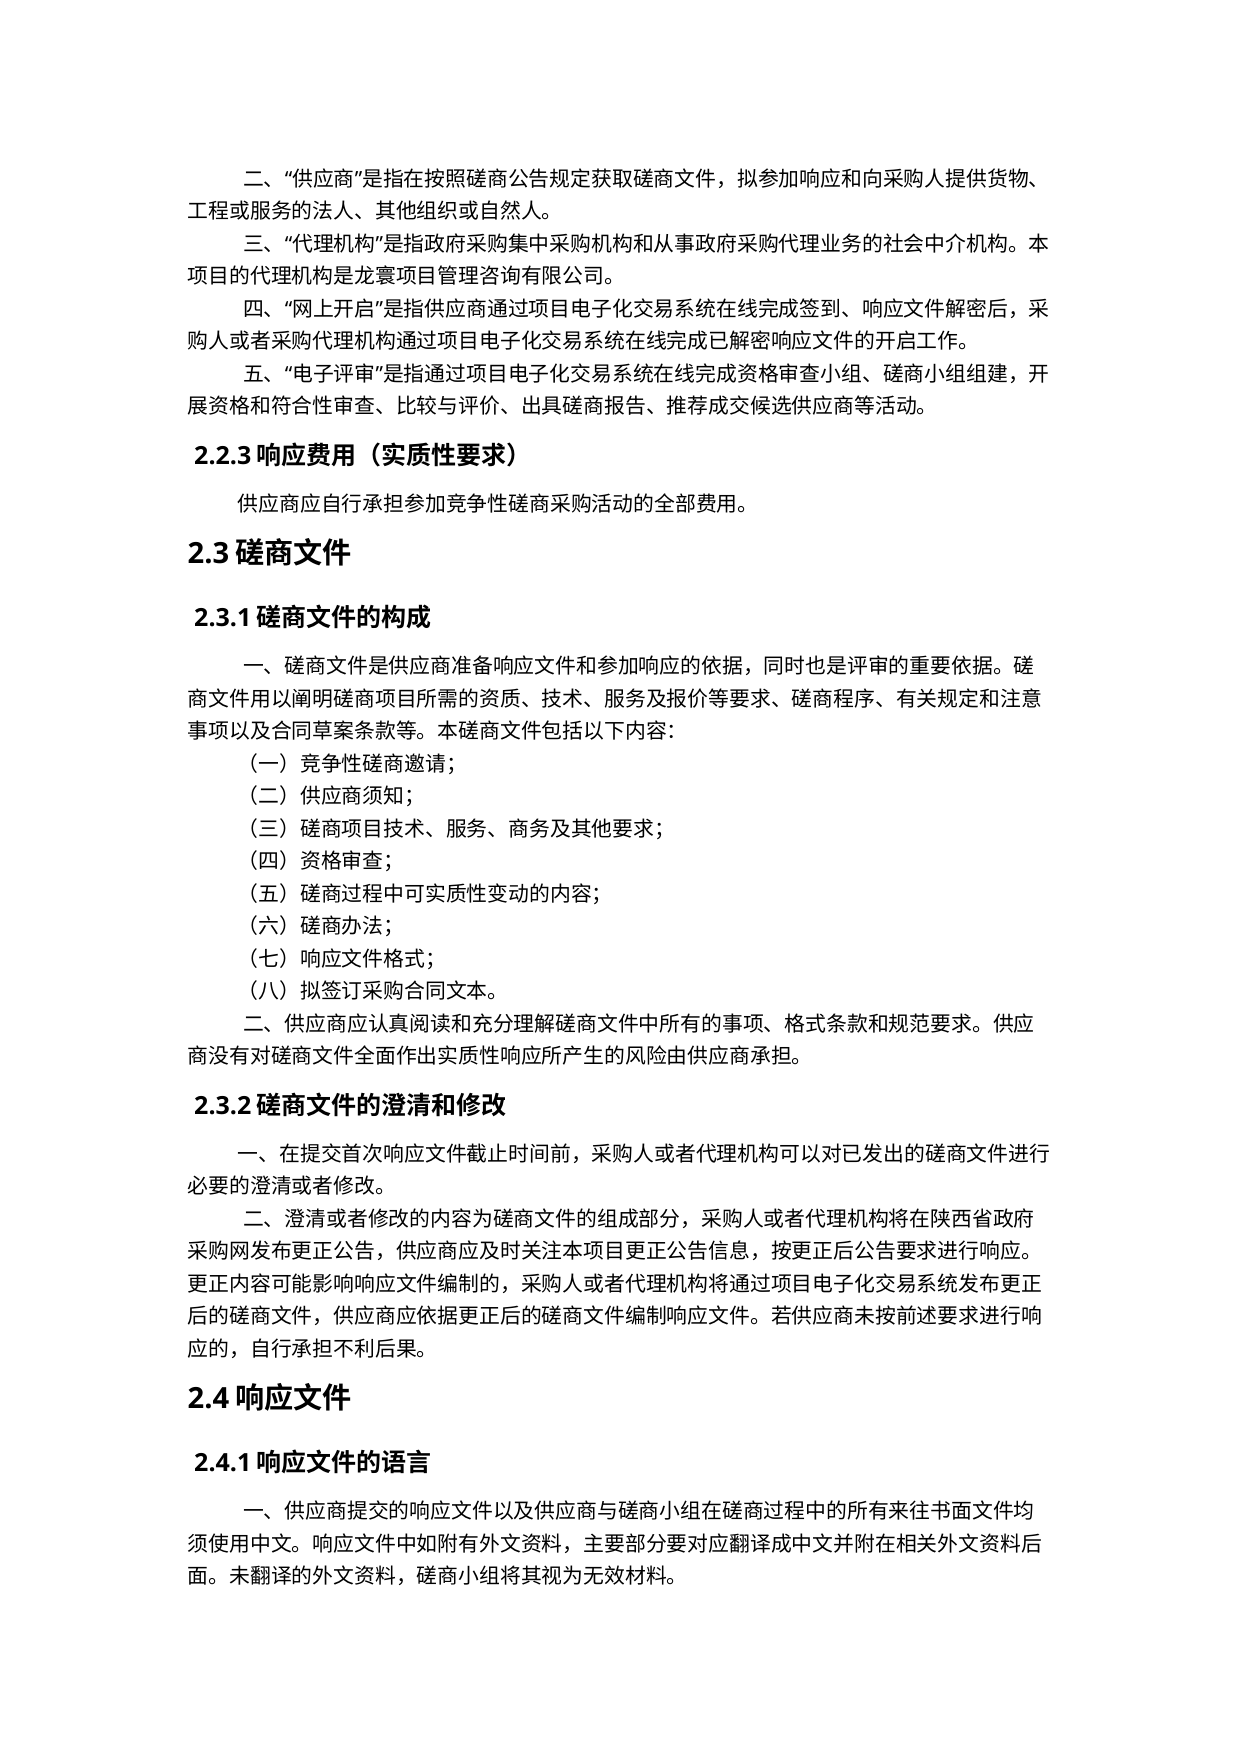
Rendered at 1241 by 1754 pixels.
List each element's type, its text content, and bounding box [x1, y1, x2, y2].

text （七）响应文件格式； [187, 942, 1053, 974]
text （五）磋商过程中可实质性变动的内容； [187, 877, 1053, 909]
text （八）拟签订采购合同文本。 [187, 974, 1053, 1007]
text 供应商应自行承担参加竞争性磋商采购活动的全部费用。 [187, 487, 1053, 519]
text 2.3.2磋商文件的澄清和修改 [187, 1072, 1053, 1137]
text （四）资格审查； [187, 844, 1053, 877]
text 二、“供应商”是指在按照磋商公告规定获取磋商文件，拟参加响应和向采购人提供货物、工程或服务的法人、其他组织或自然人。 [187, 162, 1053, 227]
text 五、“电子评审”是指通过项目电子化交易系统在线完成资格审查小组、磋商小组组建，开展资格和符合性审查、比较与评价、出具磋商报告、推荐成交候选供应商等活动。 [187, 357, 1053, 422]
text 一、在提交首次响应文件截止时间前，采购人或者代理机构可以对已发出的磋商文件进行必要的澄清或者修改。 [187, 1137, 1053, 1202]
text 一、供应商提交的响应文件以及供应商与磋商小组在磋商过程中的所有来往书面文件均须使用中文。响应文件中如附有外文资料，主要部分要对应翻译成中文并附在相关外文资料后面。未翻译的外文资料，磋商小组将其视为无效材料。 [187, 1494, 1053, 1592]
text 二、澄清或者修改的内容为磋商文件的组成部分，采购人或者代理机构将在陕西省政府采购网发布更正公告，供应商应及时关注本项目更正公告信息，按更正后公告要求进行响应。更正内容可能影响响应文件编制的，采购人或者代理机构将通过项目电子化交易系统发布更正后的磋商文件，供应商应依据更正后的磋商文件编制响应文件。若供应商未按前述要求进行响应的，自行承担不利后果。 [187, 1202, 1053, 1364]
text 2.3.1磋商文件的构成 [187, 584, 1053, 649]
text 2.4响应文件 [187, 1364, 1053, 1429]
text （三）磋商项目技术、服务、商务及其他要求； [187, 812, 1053, 844]
text 四、“网上开启”是指供应商通过项目电子化交易系统在线完成签到、响应文件解密后，采购人或者采购代理机构通过项目电子化交易系统在线完成已解密响应文件的开启工作。 [187, 292, 1053, 357]
text 2.4.1响应文件的语言 [187, 1429, 1053, 1494]
text 二、供应商应认真阅读和充分理解磋商文件中所有的事项、格式条款和规范要求。供应商没有对磋商文件全面作出实质性响应所产生的风险由供应商承担。 [187, 1007, 1053, 1072]
text （二）供应商须知； [187, 779, 1053, 812]
text 2.3磋商文件 [187, 519, 1053, 584]
text 三、“代理机构”是指政府采购集中采购机构和从事政府采购代理业务的社会中介机构。本项目的代理机构是龙寰项目管理咨询有限公司。 [187, 227, 1053, 292]
text 一、磋商文件是供应商准备响应文件和参加响应的依据，同时也是评审的重要依据。磋商文件用以阐明磋商项目所需的资质、技术、服务及报价等要求、磋商程序、有关规定和注意事项以及合同草案条款等。本磋商文件包括以下内容： [187, 649, 1053, 747]
text （一）竞争性磋商邀请； [187, 747, 1053, 779]
text 2.2.3响应费用（实质性要求） [187, 422, 1053, 487]
text （六）磋商办法； [187, 909, 1053, 942]
